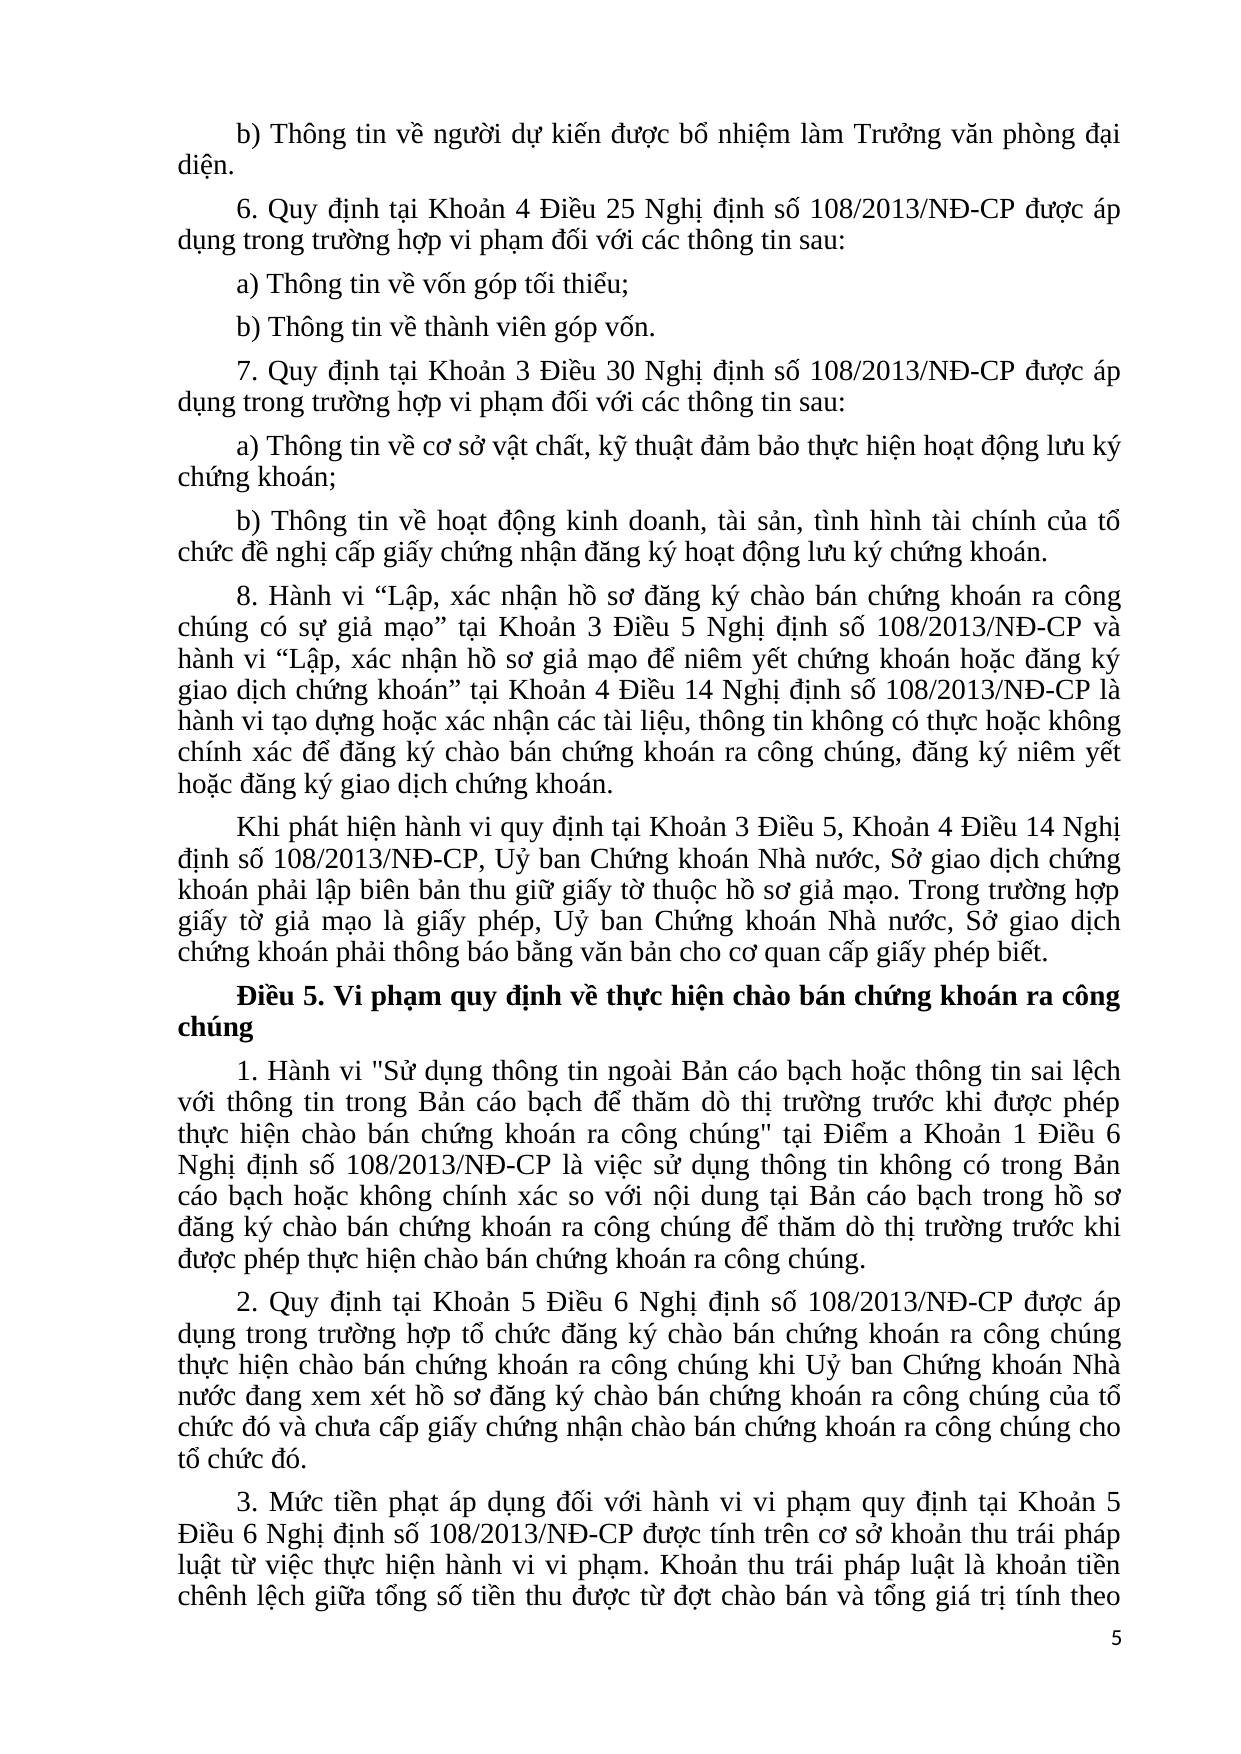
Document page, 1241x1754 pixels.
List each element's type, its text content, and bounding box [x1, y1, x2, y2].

text Điều 5. Vi phạm quy định về thực hiện chào bán chứng khoán ra công chúng [177, 981, 1122, 1043]
text 7. Quy định tại Khoản 3 Điều 30 Nghị định số 108/2013/NĐ-CP được áp dụng trong trường hợp vi phạm đối với các thông tin sau: [177, 356, 1122, 418]
text a) Thông tin về vốn góp tối thiểu; [177, 268, 1122, 299]
text a) Thông tin về cơ sở vật chất, kỹ thuật đảm bảo thực hiện hoạt động lưu ký chứng khoán; [177, 431, 1122, 493]
text b) Thông tin về thành viên góp vốn. [177, 312, 1122, 343]
text 1. Hành vi "Sử dụng thông tin ngoài Bản cáo bạch hoặc thông tin sai lệch với thông tin trong Bản cáo bạch để thăm dò thị trường trước khi được phép thực hiện chào bán chứng khoán ra công chúng" tại Điểm a Khoản 1 Điều 6 Nghị định số 108/2013/NĐ-CP là việc sử dụng thông tin không có trong Bản cáo bạch hoặc không chính xác so với nội dung tại Bản cáo bạch trong hồ sơ đăng ký chào bán chứng khoán ra công chúng để thăm dò thị trường trước khi được phép thực hiện chào bán chứng khoán ra công chúng. [177, 1056, 1122, 1274]
text 6. Quy định tại Khoản 4 Điều 25 Nghị định số 108/2013/NĐ-CP được áp dụng trong trường hợp vi phạm đối với các thông tin sau: [177, 193, 1122, 256]
text b) Thông tin về người dự kiến được bổ nhiệm làm Trưởng văn phòng đại diện. [177, 118, 1122, 181]
text 2. Quy định tại Khoản 5 Điều 6 Nghị định số 108/2013/NĐ-CP được áp dụng trong trường hợp tổ chức đăng ký chào bán chứng khoán ra công chúng thực hiện chào bán chứng khoán ra công chúng khi Uỷ ban Chứng khoán Nhà nước đang xem xét hồ sơ đăng ký chào bán chứng khoán ra công chúng của tổ chức đó và chưa cấp giấy chứng nhận chào bán chứng khoán ra công chúng cho tổ chức đó. [177, 1287, 1122, 1474]
text 8. Hành vi “Lập, xác nhận hồ sơ đăng ký chào bán chứng khoán ra công chúng có sự giả mạo” tại Khoản 3 Điều 5 Nghị định số 108/2013/NĐ-CP và hành vi “Lập, xác nhận hồ sơ giả mạo để niêm yết chứng khoán hoặc đăng ký giao dịch chứng khoán” tại Khoản 4 Điều 14 Nghị định số 108/2013/NĐ-CP là hành vi tạo dựng hoặc xác nhận các tài liệu, thông tin không có thực hoặc không chính xác để đăng ký chào bán chứng khoán ra công chúng, đăng ký niêm yết hoặc đăng ký giao dịch chứng khoán. [177, 581, 1122, 799]
text b) Thông tin về hoạt động kinh doanh, tài sản, tình hình tài chính của tổ chức đề nghị cấp giấy chứng nhận đăng ký hoạt động lưu ký chứng khoán. [177, 506, 1122, 568]
text Khi phát hiện hành vi quy định tại Khoản 3 Điều 5, Khoản 4 Điều 14 Nghị định số 108/2013/NĐ-CP, Uỷ ban Chứng khoán Nhà nước, Sở giao dịch chứng khoán phải lập biên bản thu giữ giấy tờ thuộc hồ sơ giả mạo. Trong trường hợp giấy tờ giả mạo là giấy phép, Uỷ ban Chứng khoán Nhà nước, Sở giao dịch chứng khoán phải thông báo bằng văn bản cho cơ quan cấp giấy phép biết. [177, 812, 1122, 968]
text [177, 1487, 1122, 1612]
